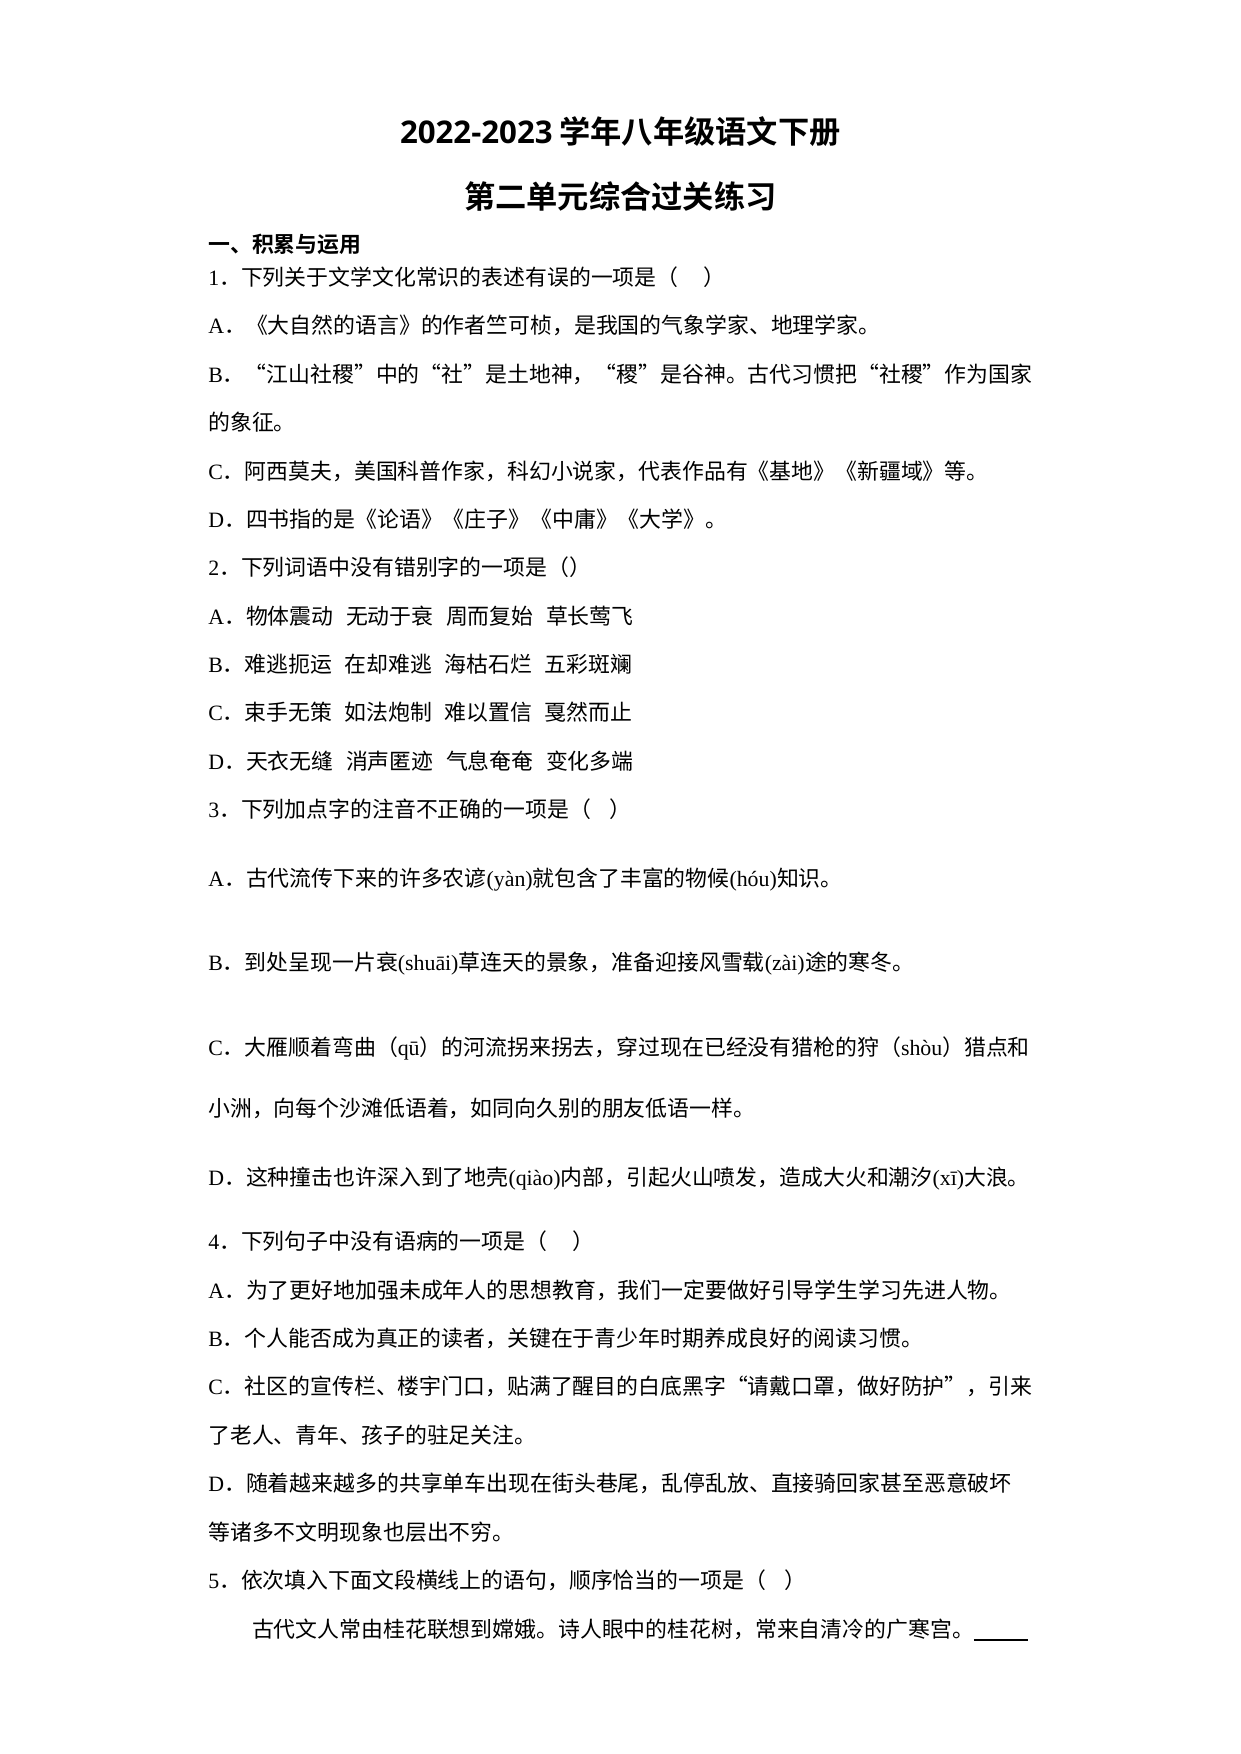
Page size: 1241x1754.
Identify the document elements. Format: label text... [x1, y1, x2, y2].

text 5．依次填入下面文段横线上的语句，顺序恰当的一项是（ ） [208, 1563, 1032, 1596]
text D．天衣无缝 消声匿迹 气息奄奄 变化多端 [208, 743, 1032, 776]
text A．物体震动 无动于衰 周而复始 草长莺飞 [208, 598, 1032, 631]
text 3．下列加点字的注音不正确的一项是（ ） [208, 792, 1032, 824]
text 4．下列句子中没有语病的一项是（ ） [208, 1224, 1032, 1256]
text B．到处呈现一片衰(shuāi)草连天的景象，准备迎接风雪载(zài)途的寒冬。 [208, 925, 1032, 990]
text 第二单元综合过关练习 [208, 162, 1032, 227]
text A．古代流传下来的许多农谚(yàn)就包含了丰富的物候(hóu)知识。 [208, 840, 1032, 905]
text A．《大自然的语言》的作者竺可桢，是我国的气象学家、地理学家。 [208, 308, 1032, 340]
text C．社区的宣传栏、楼宇门口，贴满了醒目的白底黑字“请戴口罩，做好防护”，引来了老人、青年、孩子的驻足关注。 [208, 1369, 1032, 1450]
text A．为了更好地加强未成年人的思想教育，我们一定要做好引导学生学习先进人物。 [208, 1272, 1032, 1305]
text D．这种撞击也许深入到了地壳(qiào)内部，引起火山喷发，造成大火和潮汐(xī)大浪。 [208, 1139, 1032, 1204]
text D．随着越来越多的共享单车出现在街头巷尾，乱停乱放、直接骑回家甚至恶意破坏等诸多不文明现象也层出不穷。 [208, 1466, 1032, 1547]
text B．难逃扼运 在却难逃 海枯石烂 五彩斑斓 [208, 647, 1032, 679]
text C．阿西莫夫，美国科普作家，科幻小说家，代表作品有《基地》《新疆域》等。 [208, 453, 1032, 486]
text 1．下列关于文学文化常识的表述有误的一项是（ ） [208, 259, 1032, 292]
text D．四书指的是《论语》《庄子》《中庸》《大学》。 [208, 502, 1032, 534]
text 2022-2023学年八年级语文下册 [208, 97, 1032, 162]
text 古代文人常由桂花联想到嫦娥。诗人眼中的桂花树，常来自清冷的广寒宫。 [208, 1611, 1032, 1644]
text C．束手无策 如法炮制 难以置信 戛然而止 [208, 695, 1032, 727]
text B．个人能否成为真正的读者，关键在于青少年时期养成良好的阅读习惯。 [208, 1321, 1032, 1353]
text C．大雁顺着弯曲（qū）的河流拐来拐去，穿过现在已经没有猎枪的狩（shòu）猎点和小洲，向每个沙滩低语着，如同向久别的朋友低语一样。 [208, 1009, 1032, 1123]
text 2．下列词语中没有错别字的一项是（） [208, 550, 1032, 582]
text B．“江山社稷”中的“社”是土地神，“稷”是谷神。古代习惯把“社稷”作为国家的象征。 [208, 356, 1032, 437]
text 一、积累与运用 [208, 227, 1032, 259]
